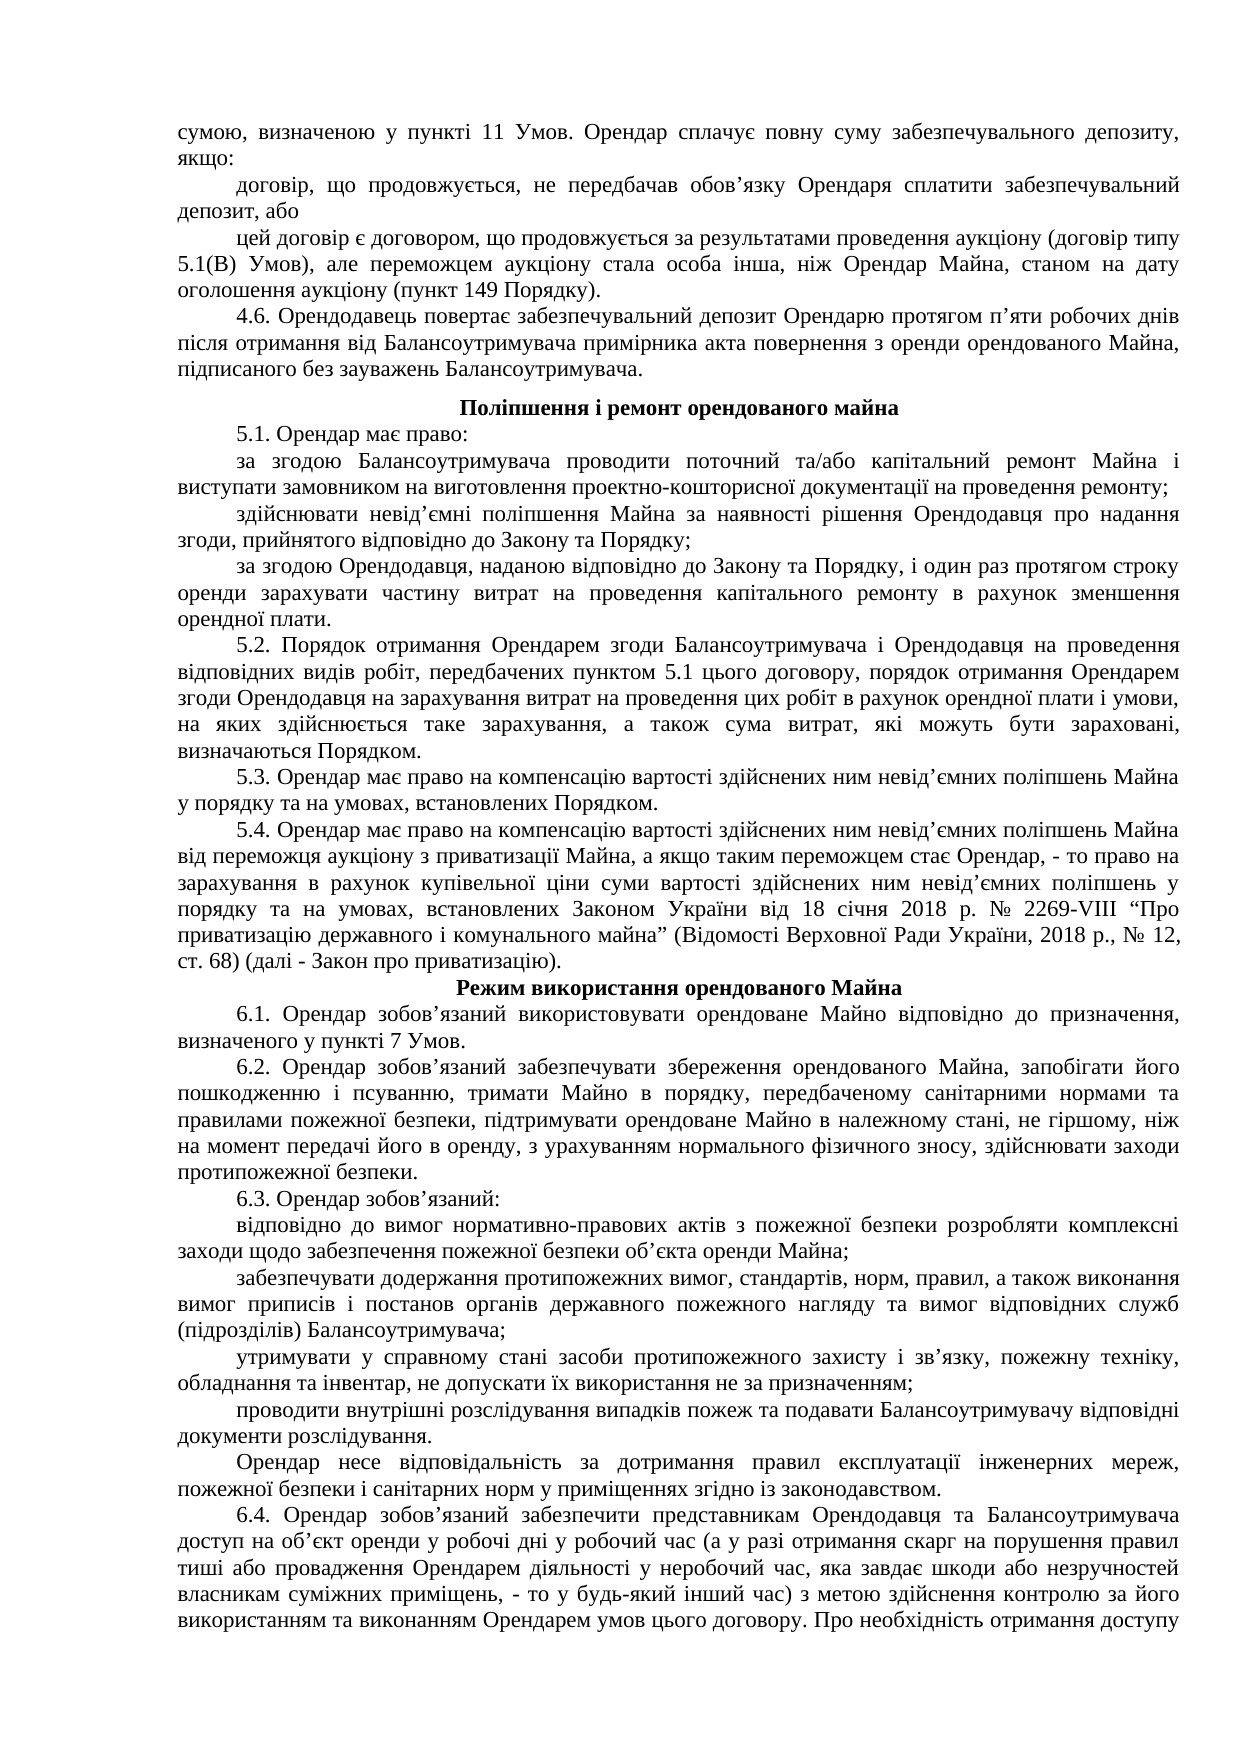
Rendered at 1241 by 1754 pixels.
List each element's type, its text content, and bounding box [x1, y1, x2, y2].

text здійснювати невід’ємні поліпшення Майна за наявності рішення Орендодавця про надання згоди, прийнятого відповідно до Закону та Порядку; [177, 499, 1181, 552]
text відповідно до вимог нормативно-правових актів з пожежної безпеки розробляти комплексні заходи щодо забезпечення пожежної безпеки об’єкта оренди Майна; [177, 1211, 1181, 1264]
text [177, 1501, 1181, 1633]
text 6.1. Орендар зобов’язаний використовувати орендоване Майно відповідно до призначення, визначеного у пункті 7 Умов. [177, 1000, 1181, 1053]
text 4.6. Орендодавець повертає забезпечувальний депозит Орендарю протягом п’яти робочих днів після отримання від Балансоутримувача примірника акта повернення з оренди орендованого Майна, підписаного без зауважень Балансоутримувача. [177, 303, 1181, 382]
text 5.2. Порядок отримання Орендарем згоди Балансоутримувача і Орендодавця на проведення відповідних видів робіт, передбачених пунктом 5.1 цього договору, порядок отримання Орендарем згоди Орендодавця на зарахування витрат на проведення цих робіт в рахунок орендної плати і умови, на яких здійснюється таке зарахування, а також сума витрат, які можуть бути зараховані, визначаються Порядком. [177, 631, 1181, 763]
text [177, 118, 1181, 171]
text 6.3. Орендар зобов’язаний: [177, 1185, 1181, 1211]
text Орендар несе відповідальність за дотримання правил експлуатації інженерних мереж, пожежної безпеки і санітарних норм у приміщеннях згідно із законодавством. [177, 1448, 1181, 1501]
text 5.1. Орендар має право: [177, 421, 1181, 447]
text за згодою Орендодавця, наданою відповідно до Закону та Порядку, і один раз протягом строку оренди зарахувати частину витрат на проведення капітального ремонту в рахунок зменшення орендної плати. [177, 552, 1181, 631]
text договір, що продовжується, не передбачав обов’язку Орендаря сплатити забезпечувальний депозит, або [177, 171, 1181, 223]
text 5.3. Орендар має право на компенсацію вартості здійснених ним невід’ємних поліпшень Майна у порядку та на умовах, встановлених Порядком. [177, 763, 1181, 816]
text цей договір є договором, що продовжується за результатами проведення аукціону (договір типу 5.1(В) Умов), але переможцем аукціону стала особа інша, ніж Орендар Майна, станом на дату оголошення аукціону (пункт 149 Порядку). [177, 223, 1181, 303]
text Режим використання орендованого Майна [177, 974, 1181, 1000]
text забезпечувати додержання протипожежних вимог, стандартів, норм, правил, а також виконання вимог приписів і постанов органів державного пожежного нагляду та вимог відповідних служб (підрозділів) Балансоутримувача; [177, 1264, 1181, 1343]
text проводити внутрішні розслідування випадків пожеж та подавати Балансоутримувачу відповідні документи розслідування. [177, 1396, 1181, 1448]
text за згодою Балансоутримувача проводити поточний та/або капітальний ремонт Майна і виступати замовником на виготовлення проектно-кошторисної документації на проведення ремонту; [177, 447, 1181, 499]
text 5.4. Орендар має право на компенсацію вартості здійснених ним невід’ємних поліпшень Майна від переможця аукціону з приватизації Майна, а якщо таким переможцем стає Орендар, - то право на зарахування в рахунок купівельної ціни суми вартості здійснених ним невід’ємних поліпшень у порядку та на умовах, встановлених Законом України від 18 січня 2018 р. № 2269-VIII “Про приватизацію державного і комунального майна” (Відомості Верховної Ради України, 2018 р., № 12, ст. 68) (далі - Закон про приватизацію). [177, 816, 1181, 974]
text Поліпшення і ремонт орендованого майна [177, 394, 1181, 421]
text утримувати у справному стані засоби протипожежного захисту і зв’язку, пожежну техніку, обладнання та інвентар, не допускати їх використання не за призначенням; [177, 1343, 1181, 1396]
text 6.2. Орендар зобов’язаний забезпечувати збереження орендованого Майна, запобігати його пошкодженню і псуванню, тримати Майно в порядку, передбаченому санітарними нормами та правилами пожежної безпеки, підтримувати орендоване Майно в належному стані, не гіршому, ніж на момент передачі його в оренду, з урахуванням нормального фізичного зносу, здійснювати заходи протипожежної безпеки. [177, 1053, 1181, 1185]
